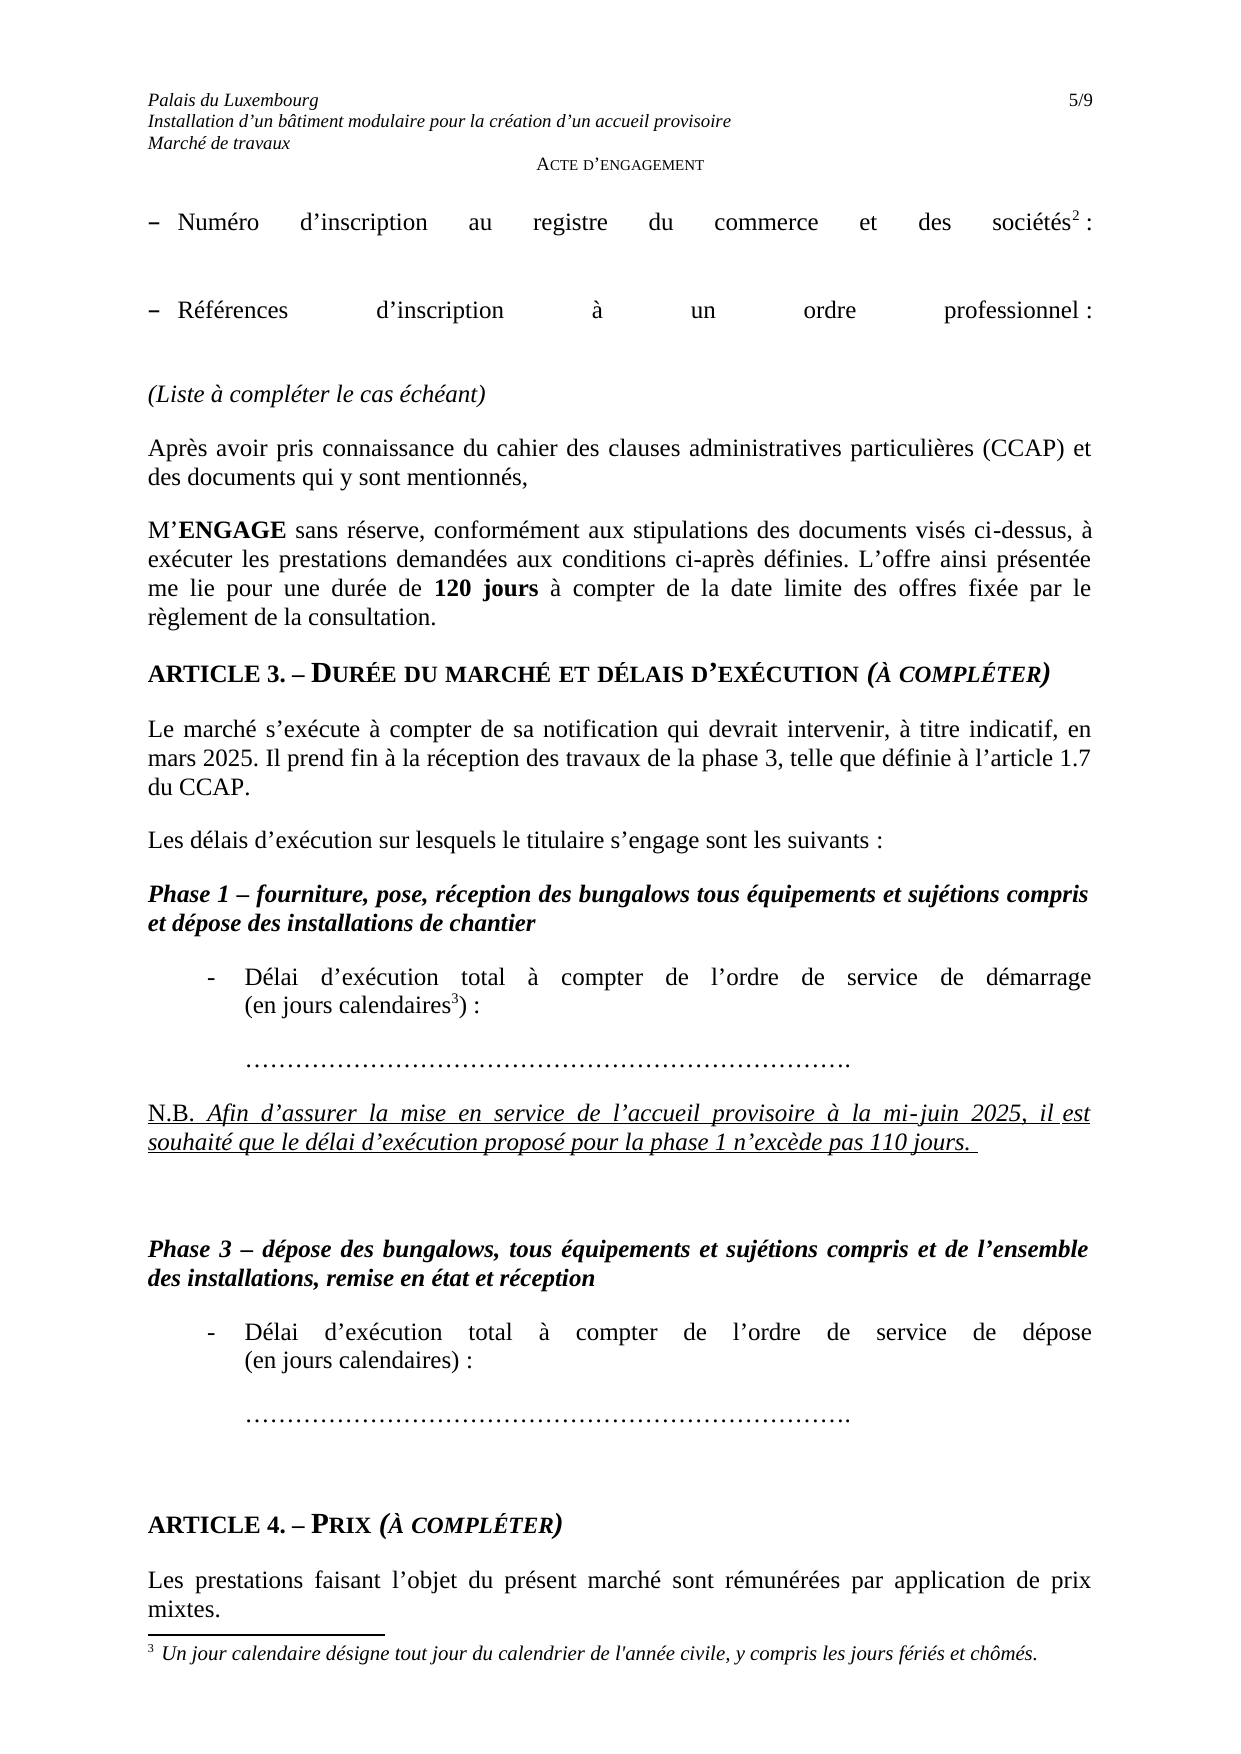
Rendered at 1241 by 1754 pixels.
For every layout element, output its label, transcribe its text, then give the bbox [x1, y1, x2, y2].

text ………………………………………………………………. [185, 1399, 1092, 1428]
text Le marché s’exécute à compter de sa notification qui devrait intervenir, à titre indicatif, en mars 2025. Il prend fin à la réception des travaux de la phase 3, telle que définie à l’article 1.7 du CCAP. [148, 714, 1092, 800]
list Numéro d’inscription au registre du commerce et des sociétés2 : [148, 204, 1092, 266]
text (Liste à compléter le cas échéant) [148, 379, 1092, 408]
text Phase 3 – dépose des bungalows, tous équipements et sujétions compris et de l’ensemble des installations, remise en état et réception [148, 1234, 1092, 1292]
list Délai d’exécution total à compter de l’ordre de service de démarrage (en jours calendaires) : [207, 962, 1092, 1019]
text ………………………………………………………………. [185, 1044, 1092, 1073]
text N.B. Afin d’assurer la mise en service de l’accueil provisoire à la mi-juin 2025, il est souhaité que le délai d’exécution proposé pour la phase 1 n’excède pas 110 jours. [148, 1098, 1092, 1155]
list Délai d’exécution total à compter de l’ordre de service de dépose (en jours calendaires) : [207, 1317, 1092, 1374]
subtitle Durée du marché et délais d’exécution (à compléter) [148, 656, 1092, 689]
subtitle Prix (à compléter) [148, 1507, 1092, 1540]
list Références d’inscription à un ordre professionnel : [148, 291, 1092, 354]
text Les délais d’exécution sur lesquels le titulaire s’engage sont les suivants : [148, 825, 1092, 854]
text Les prestations faisant l’objet du présent marché sont rémunérées par application de prix mixtes. [148, 1565, 1092, 1623]
text Phase 1 – fourniture, pose, réception des bungalows tous équipements et sujétions compris et dépose des installations de chantier [148, 879, 1092, 937]
text M’ENGAGE sans réserve, conformément aux stipulations des documents visés ci-dessus, à exécuter les prestations demandées aux conditions ci-après définies. L’offre ainsi présentée me lie pour une durée de 120 jours à compter de la date limite des offres fixée par le règlement de la consultation. [148, 516, 1092, 631]
text Après avoir pris connaissance du cahier des clauses administratives particulières (CCAP) et des documents qui y sont mentionnés, [148, 433, 1092, 491]
